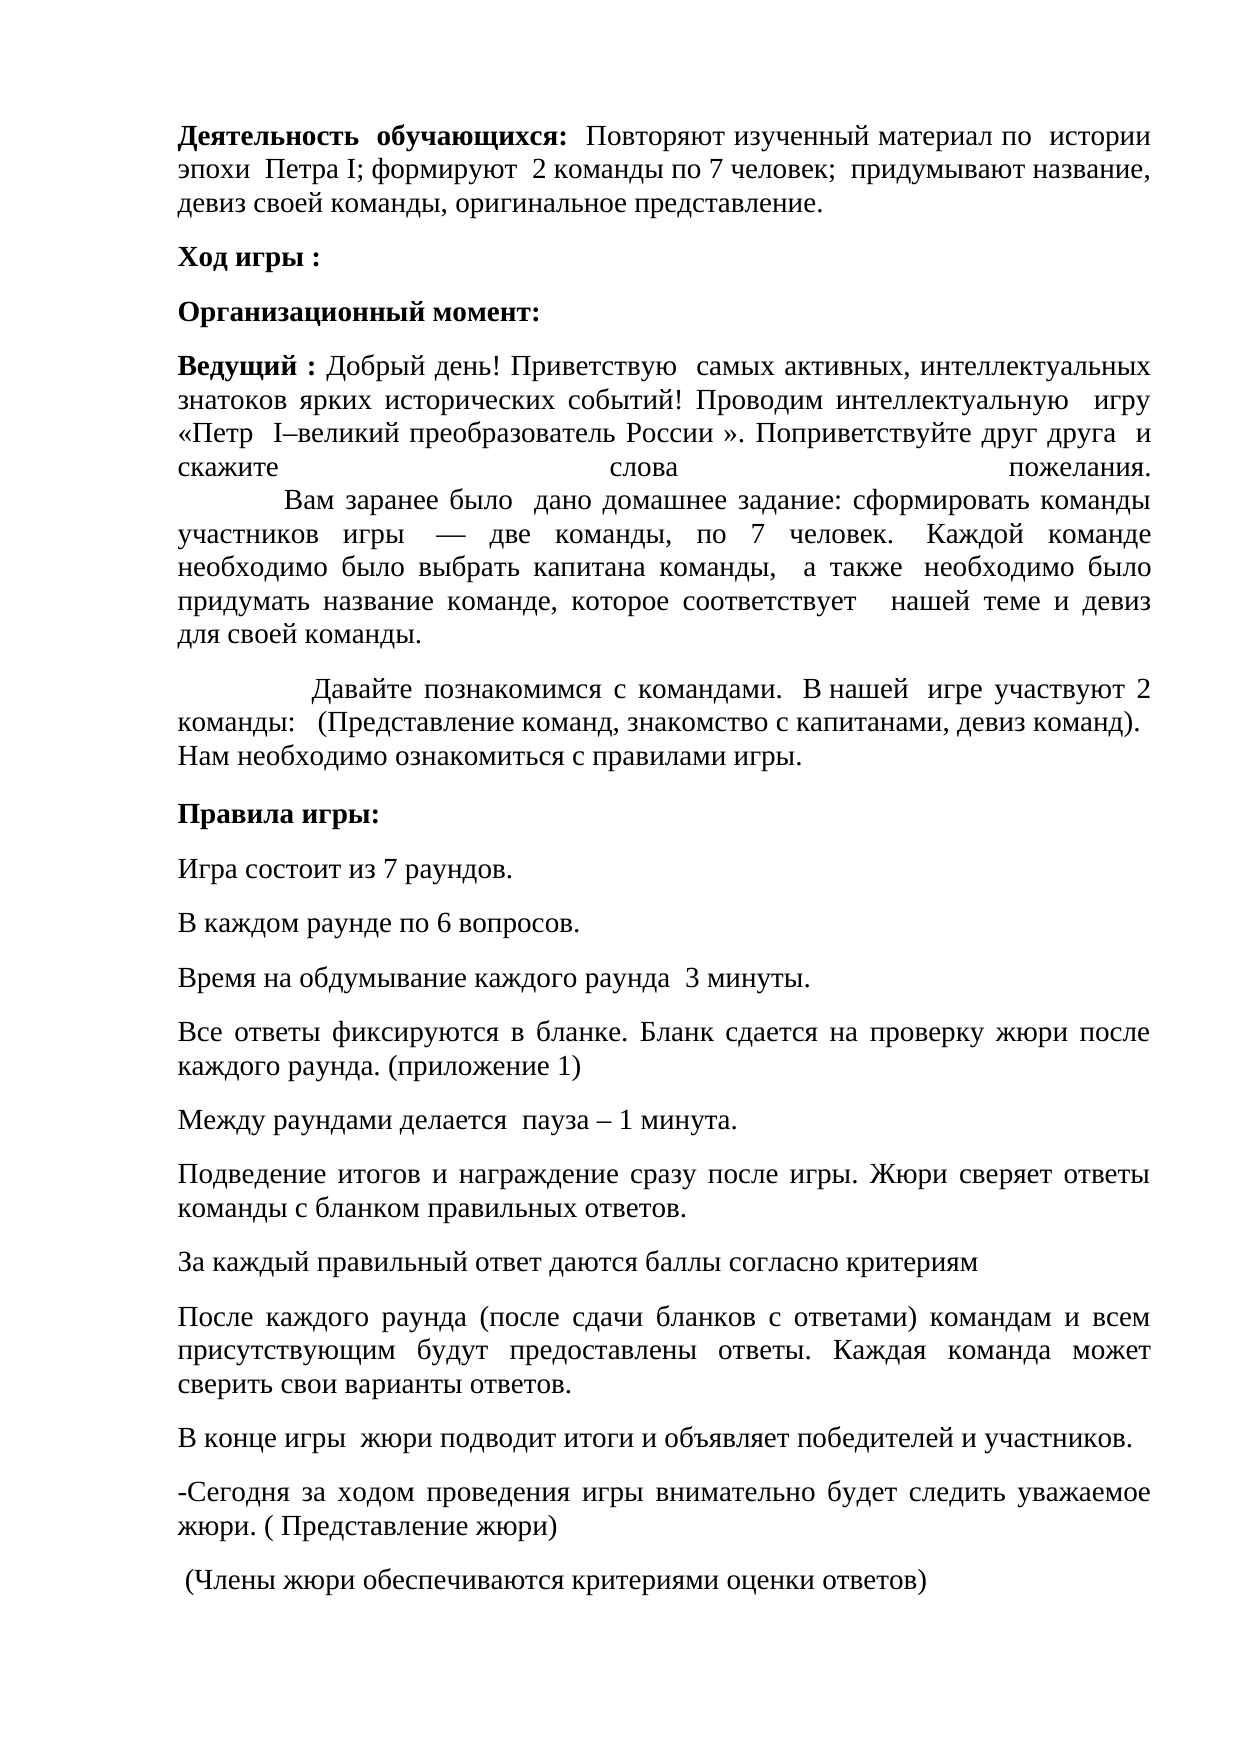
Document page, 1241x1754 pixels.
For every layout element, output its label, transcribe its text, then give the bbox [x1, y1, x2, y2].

text Время на обдумывание каждого раунда 3 минуты. [177, 960, 1152, 993]
text (Члены жюри обеспечиваются критериями оценки ответов) [177, 1562, 1152, 1596]
text Давайте познакомимся с командами. В нашей игре участвуют 2 команды: (Представление команд, знакомство с капитанами, девиз команд). Нам необходимо ознакомиться с правилами игры. [177, 671, 1152, 772]
text Деятельность обучающихся: Повторяют изученный материал по истории эпохи Петра I; формируют 2 команды по 7 человек; придумывают название, девиз своей команды, оригинальное представление. [177, 118, 1152, 219]
text Ход игры : [177, 239, 1152, 273]
text -Сегодня за ходом проведения игры внимательно будет следить уважаемое жюри. ( Представление жюри) [177, 1474, 1152, 1542]
text Правила игры: [177, 797, 1152, 830]
text Все ответы фиксируются в бланке. Бланк сдается на проверку жюри после каждого раунда. (приложение 1) [177, 1014, 1152, 1081]
text Подведение итогов и награждение сразу после игры. Жюри сверяет ответы команды с бланком правильных ответов. [177, 1156, 1152, 1223]
text В каждом раунде по 6 вопросов. [177, 905, 1152, 939]
text Игра состоит из 7 раундов. [177, 851, 1152, 884]
text За каждый правильный ответ даются баллы согласно критериям [177, 1244, 1152, 1278]
text Организационный момент: [177, 294, 1152, 327]
text В конце игры жюри подводит итоги и объявляет победителей и участников. [177, 1420, 1152, 1454]
text Ведущий : Добрый день! Приветствую самых активных, интеллектуальных знатоков ярких исторических событий! Проводим интеллектуальную игру «Петр I–великий преобразователь России ». Поприветствуйте друг друга и скажите слова пожелания. Вам заранее было дано домашнее задание: сформировать команды участников игры — две команды, по 7 человек. Каждой команде необходимо было выбрать капитана команды, а также необходимо было придумать название команде, которое соответствует нашей теме и девиз для своей команды. [177, 348, 1152, 650]
text После каждого раунда (после сдачи бланков с ответами) командам и всем присутствующим будут предоставлены ответы. Каждая команда может сверить свои варианты ответов. [177, 1299, 1152, 1399]
text Между раундами делается пауза – 1 минута. [177, 1102, 1152, 1136]
